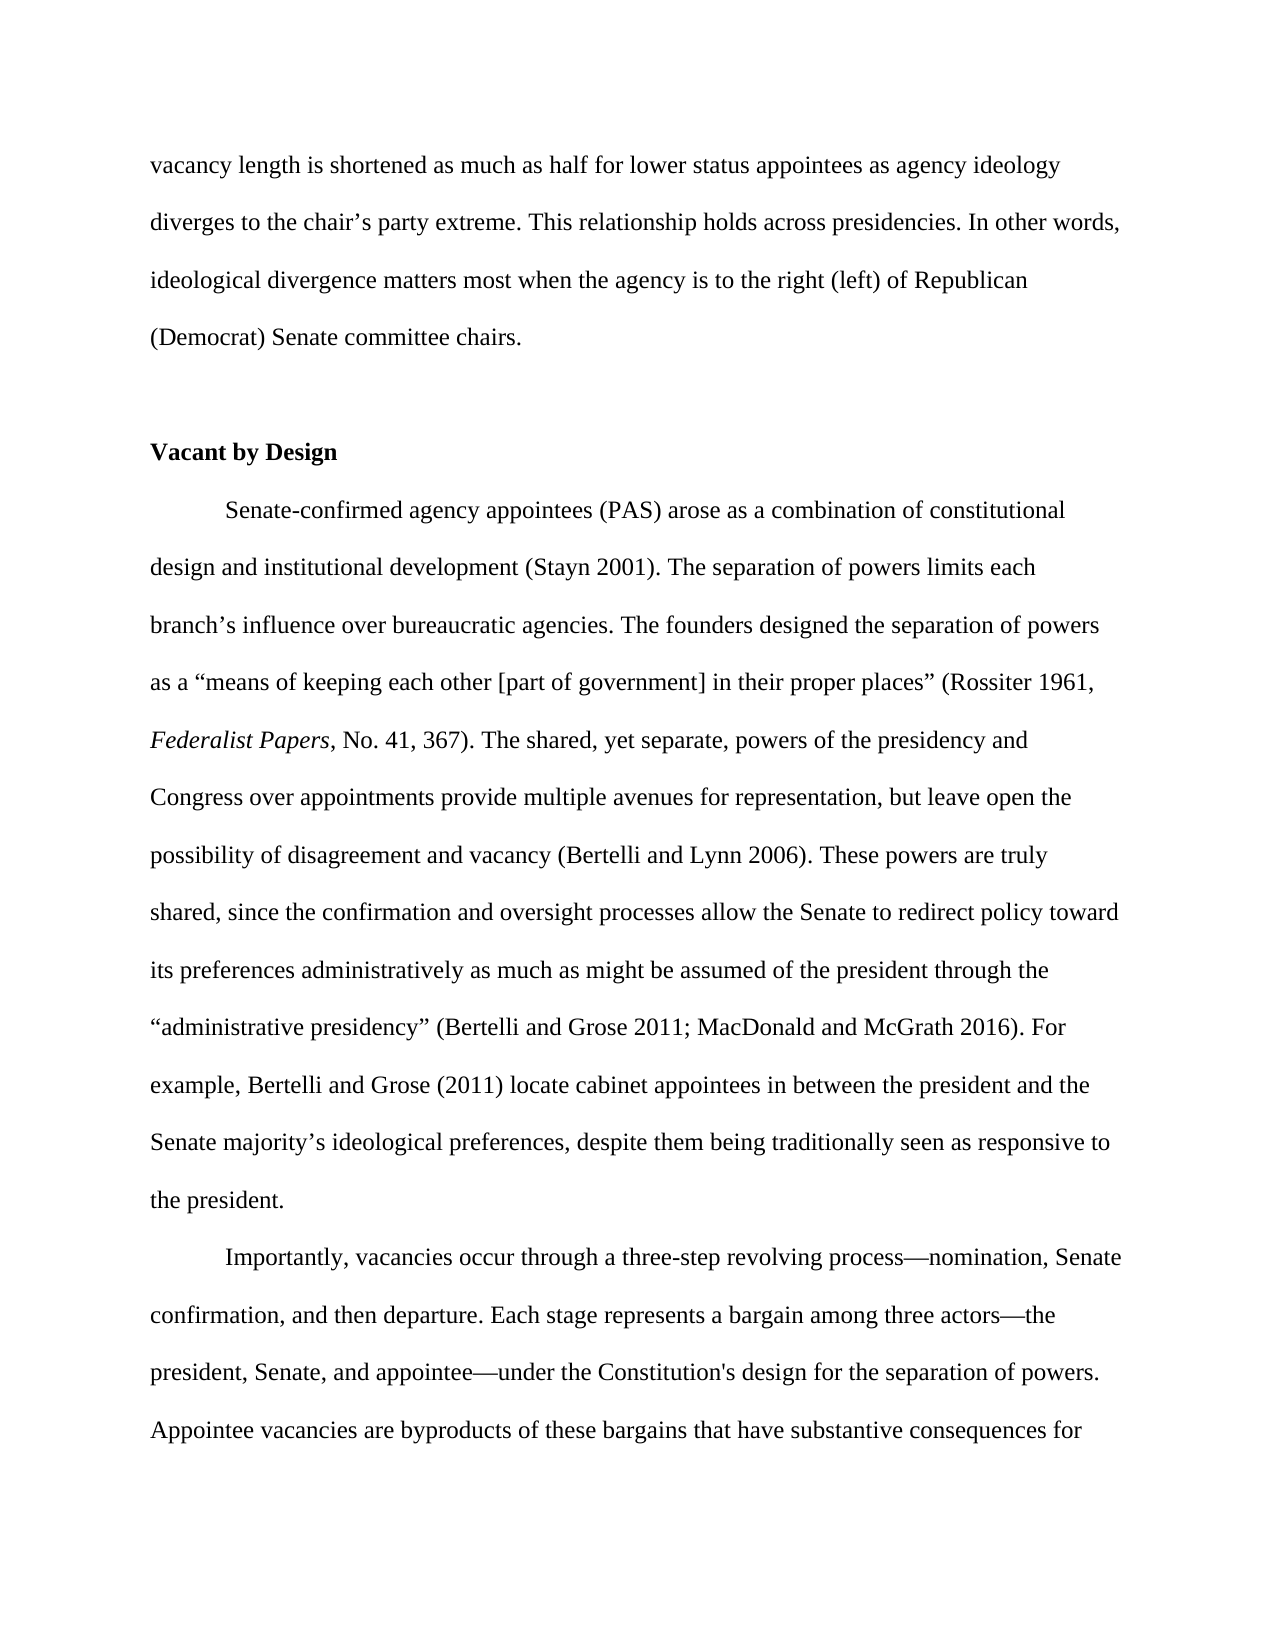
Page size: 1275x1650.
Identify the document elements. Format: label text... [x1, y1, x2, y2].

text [150, 1242, 1125, 1444]
text Senate-confirmed agency appointees (PAS) arose as a combination of constitutional design and institutional development (Stayn 2001). The separation of powers limits each branch’s influence over bureaucratic agencies. The founders designed the separation of powers as a “means of keeping each other [part of government] in their proper places” (Rossiter 1961, Federalist Papers, No. 41, 367). The shared, yet separate, powers of the presidency and Congress over appointments provide multiple avenues for representation, but leave open the possibility of disagreement and vacancy (Bertelli and Lynn 2006). These powers are truly shared, since the confirmation and oversight processes allow the Senate to redirect policy toward its preferences administratively as much as might be assumed of the president through the “administrative presidency” (Bertelli and Grose 2011; MacDonald and McGrath 2016). For example, Bertelli and Grose (2011) locate cabinet appointees in between the president and the Senate majority’s ideological preferences, despite them being traditionally seen as responsive to the president. [150, 495, 1125, 1214]
text Vacant by Design [150, 437, 1125, 466]
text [150, 150, 1125, 351]
